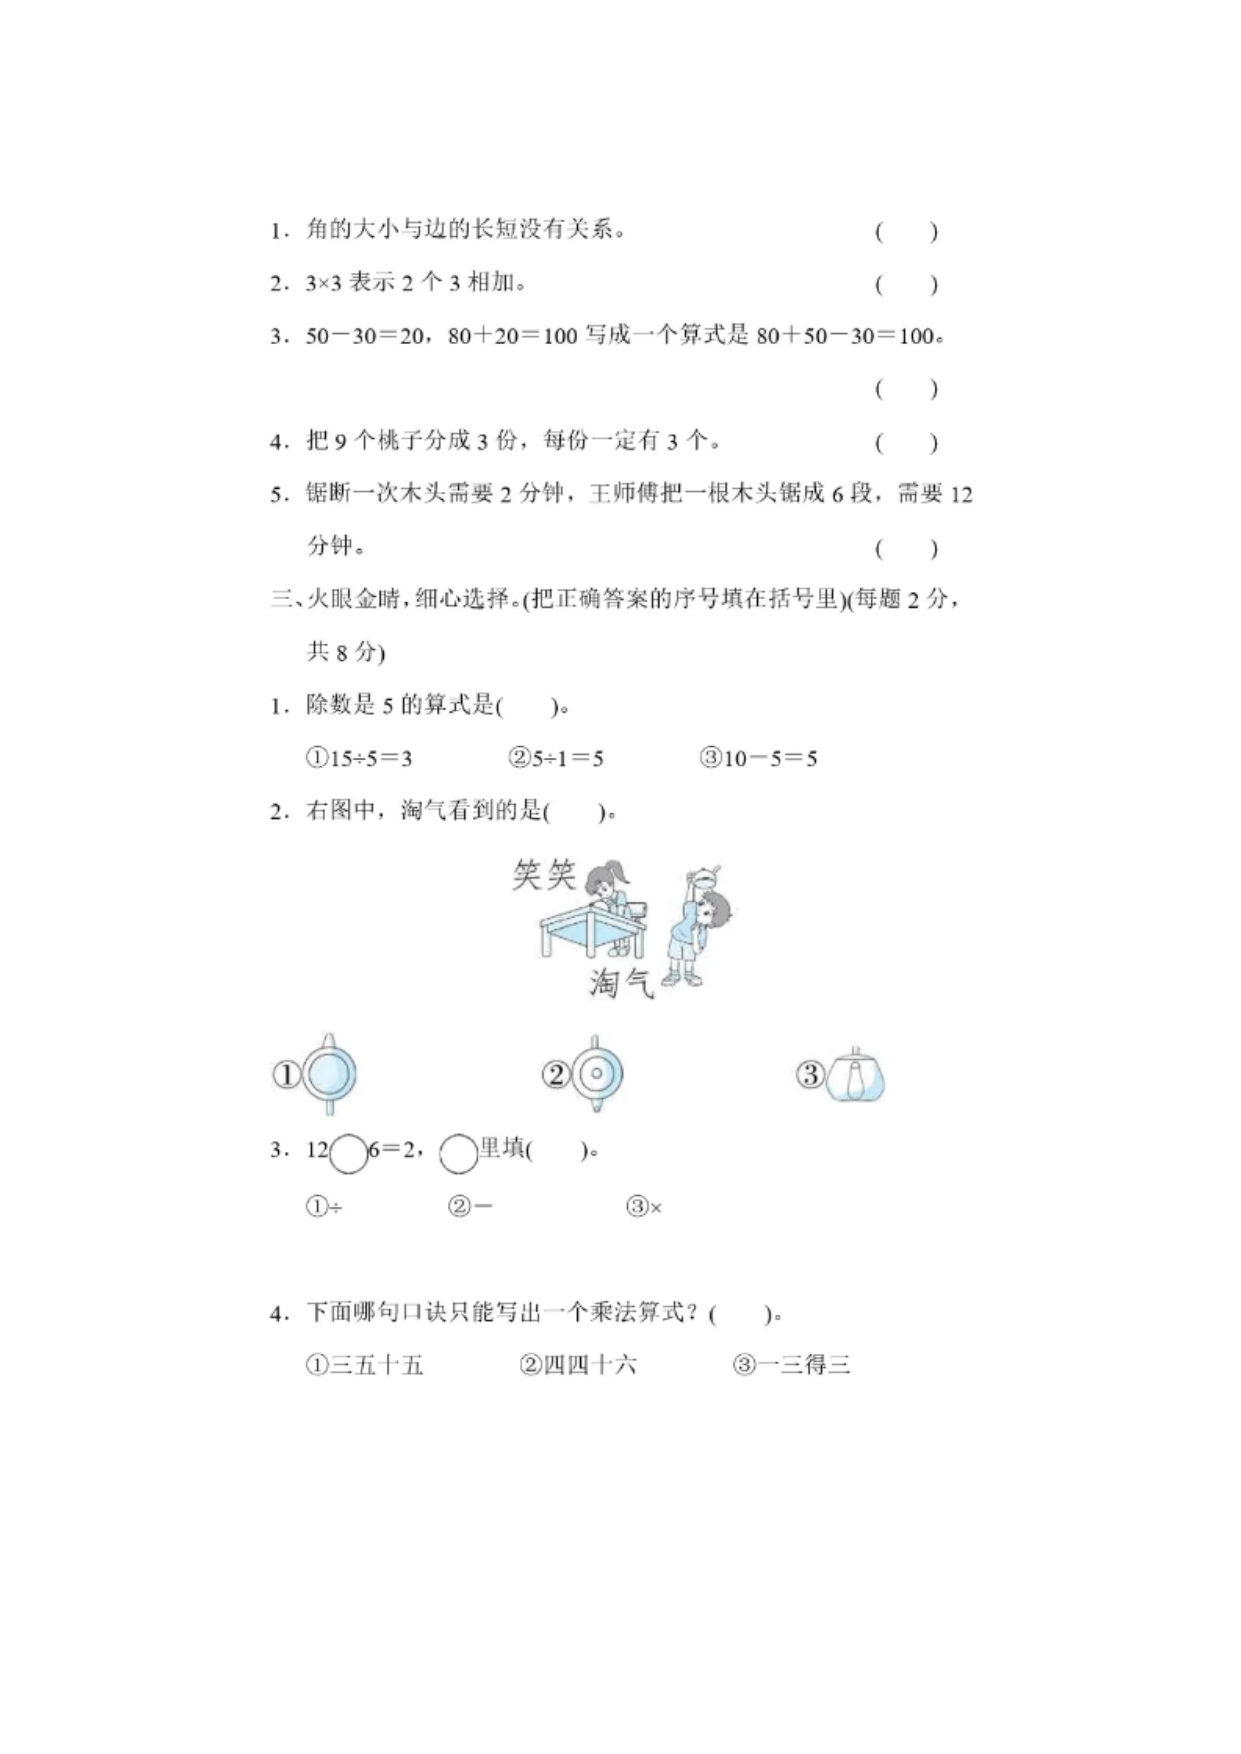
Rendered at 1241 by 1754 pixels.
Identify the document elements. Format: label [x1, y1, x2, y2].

picture [206, 162, 1034, 1378]
